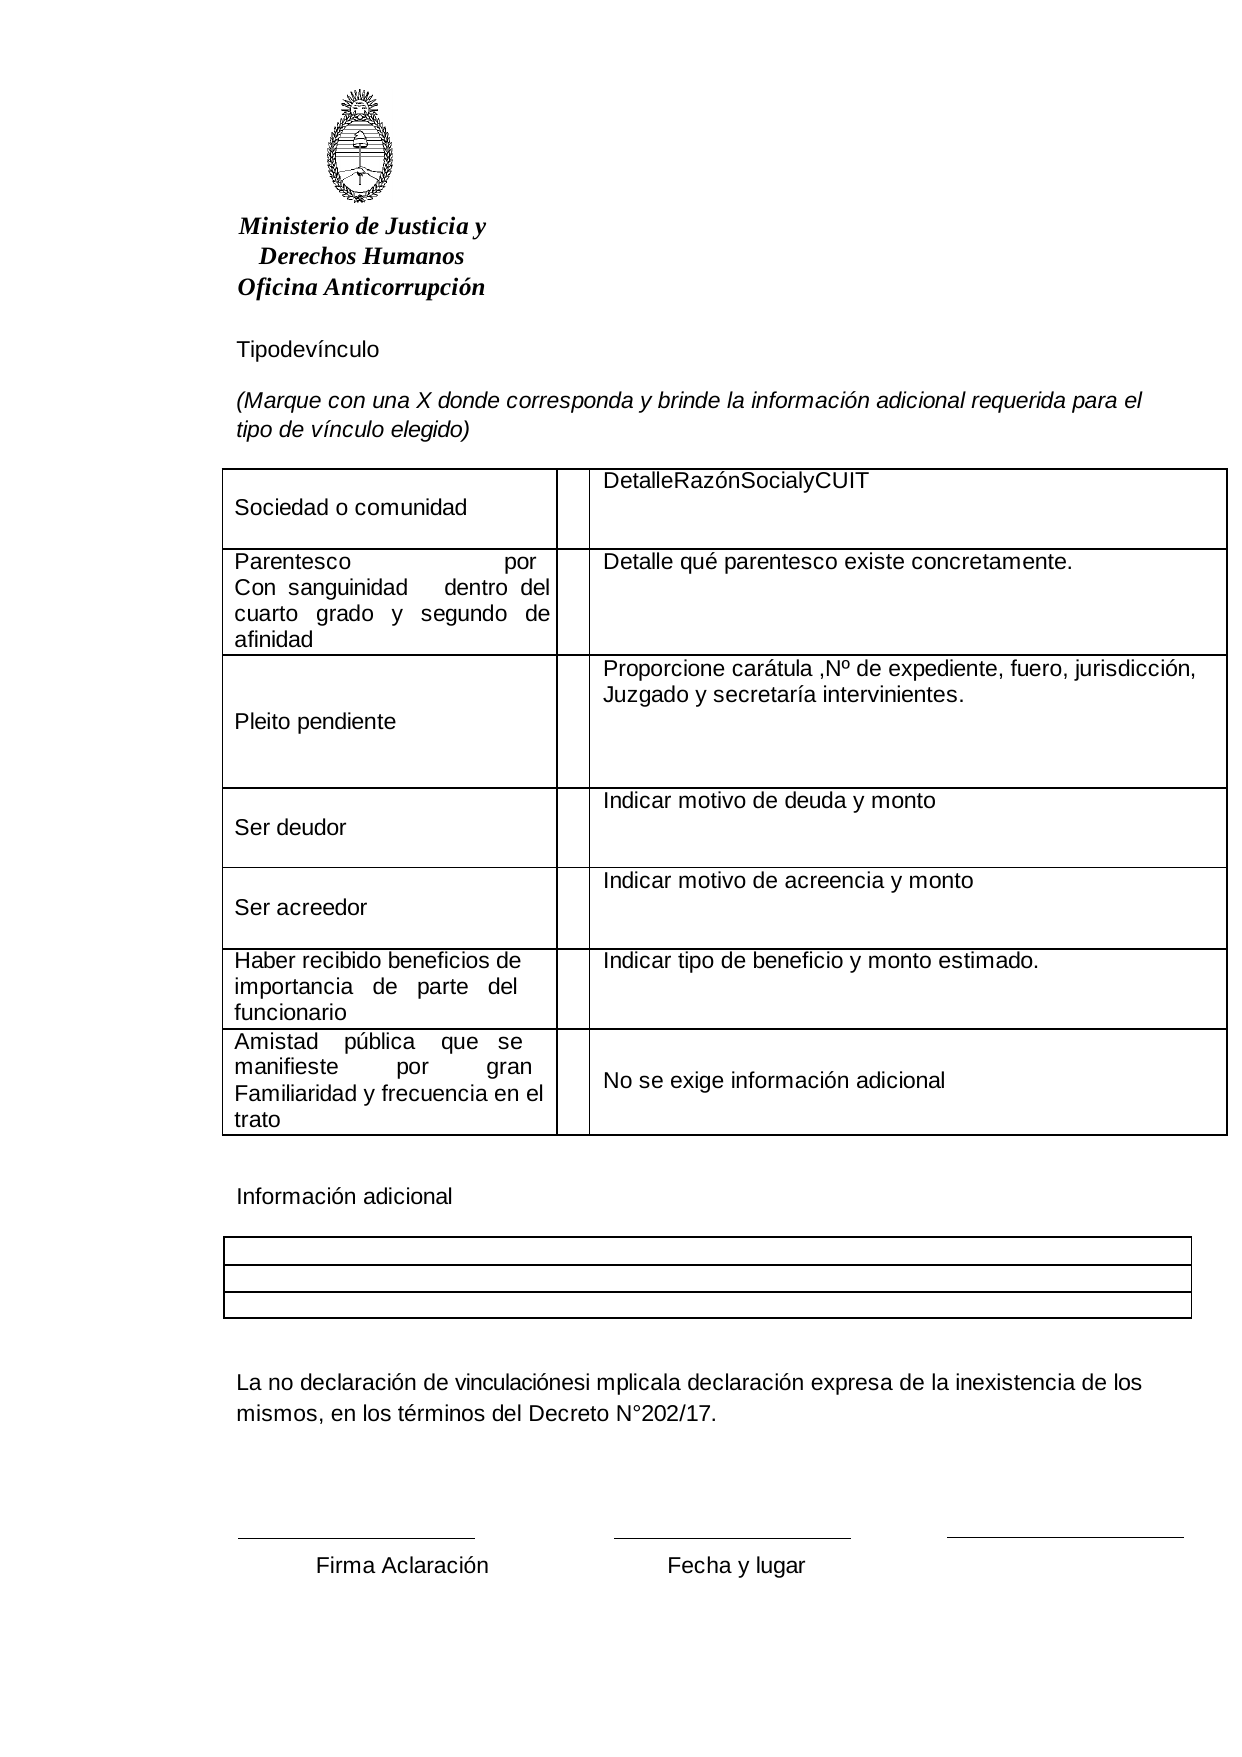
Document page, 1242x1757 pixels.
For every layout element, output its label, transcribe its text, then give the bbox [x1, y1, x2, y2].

table_cell Ser acreedor [223, 868, 556, 948]
picture [327, 89, 393, 203]
table_cell Ser deudor [223, 789, 556, 867]
table_cell Detalle qué parentesco existe concretamente. [590, 550, 1226, 654]
table_cell [558, 789, 589, 867]
table_cell [558, 1030, 589, 1134]
text Información adicional [236, 1183, 1242, 1208]
table_cell Parentesco por Con sanguinidad dentro del cuarto grado y segundo de afinidad [223, 550, 556, 654]
table_cell Indicar tipo de beneficio y monto estimado. [590, 950, 1226, 1028]
table_cell Indicar motivo de deuda y monto [590, 789, 1226, 867]
text Firma Aclaración Fecha y lugar [316, 1552, 1242, 1578]
text Ministerio de Justicia y Derechos Humanos Oficina Anticorrupción [235, 211, 487, 300]
table_cell Proporcione carátula ,Nº de expediente, fuero, jurisdicción, Juzgado y secretaría intervinientes. [590, 656, 1226, 787]
table_cell Pleito pendiente [223, 656, 556, 787]
table_cell Haber recibido beneficios de importancia de parte del funcionario [223, 950, 556, 1028]
text Tipodevínculo [236, 336, 1242, 362]
table_cell [558, 550, 589, 654]
table_cell No se exige información adicional [590, 1030, 1226, 1134]
text La no declaración de vinculaciónesi mplicala declaración expresa de la inexistencia de los mismos, en los términos del Decreto N°202/17. [236, 1368, 1159, 1426]
table_header Sociedad o comunidad [223, 470, 556, 548]
table_cell Amistad pública que se manifieste por gran Familiaridad y frecuencia en el trato [223, 1030, 556, 1134]
table_cell [558, 868, 589, 948]
table_cell Indicar motivo de acreencia y monto [590, 868, 1226, 948]
table_header [558, 470, 589, 548]
table_cell [558, 656, 589, 787]
table_cell [558, 950, 589, 1028]
text (Marque con una X donde corresponda y brinde la información adicional requerida para el tipo de vínculo elegido) [236, 384, 1153, 443]
table_header DetalleRazónSocialyCUIT [590, 470, 1226, 548]
